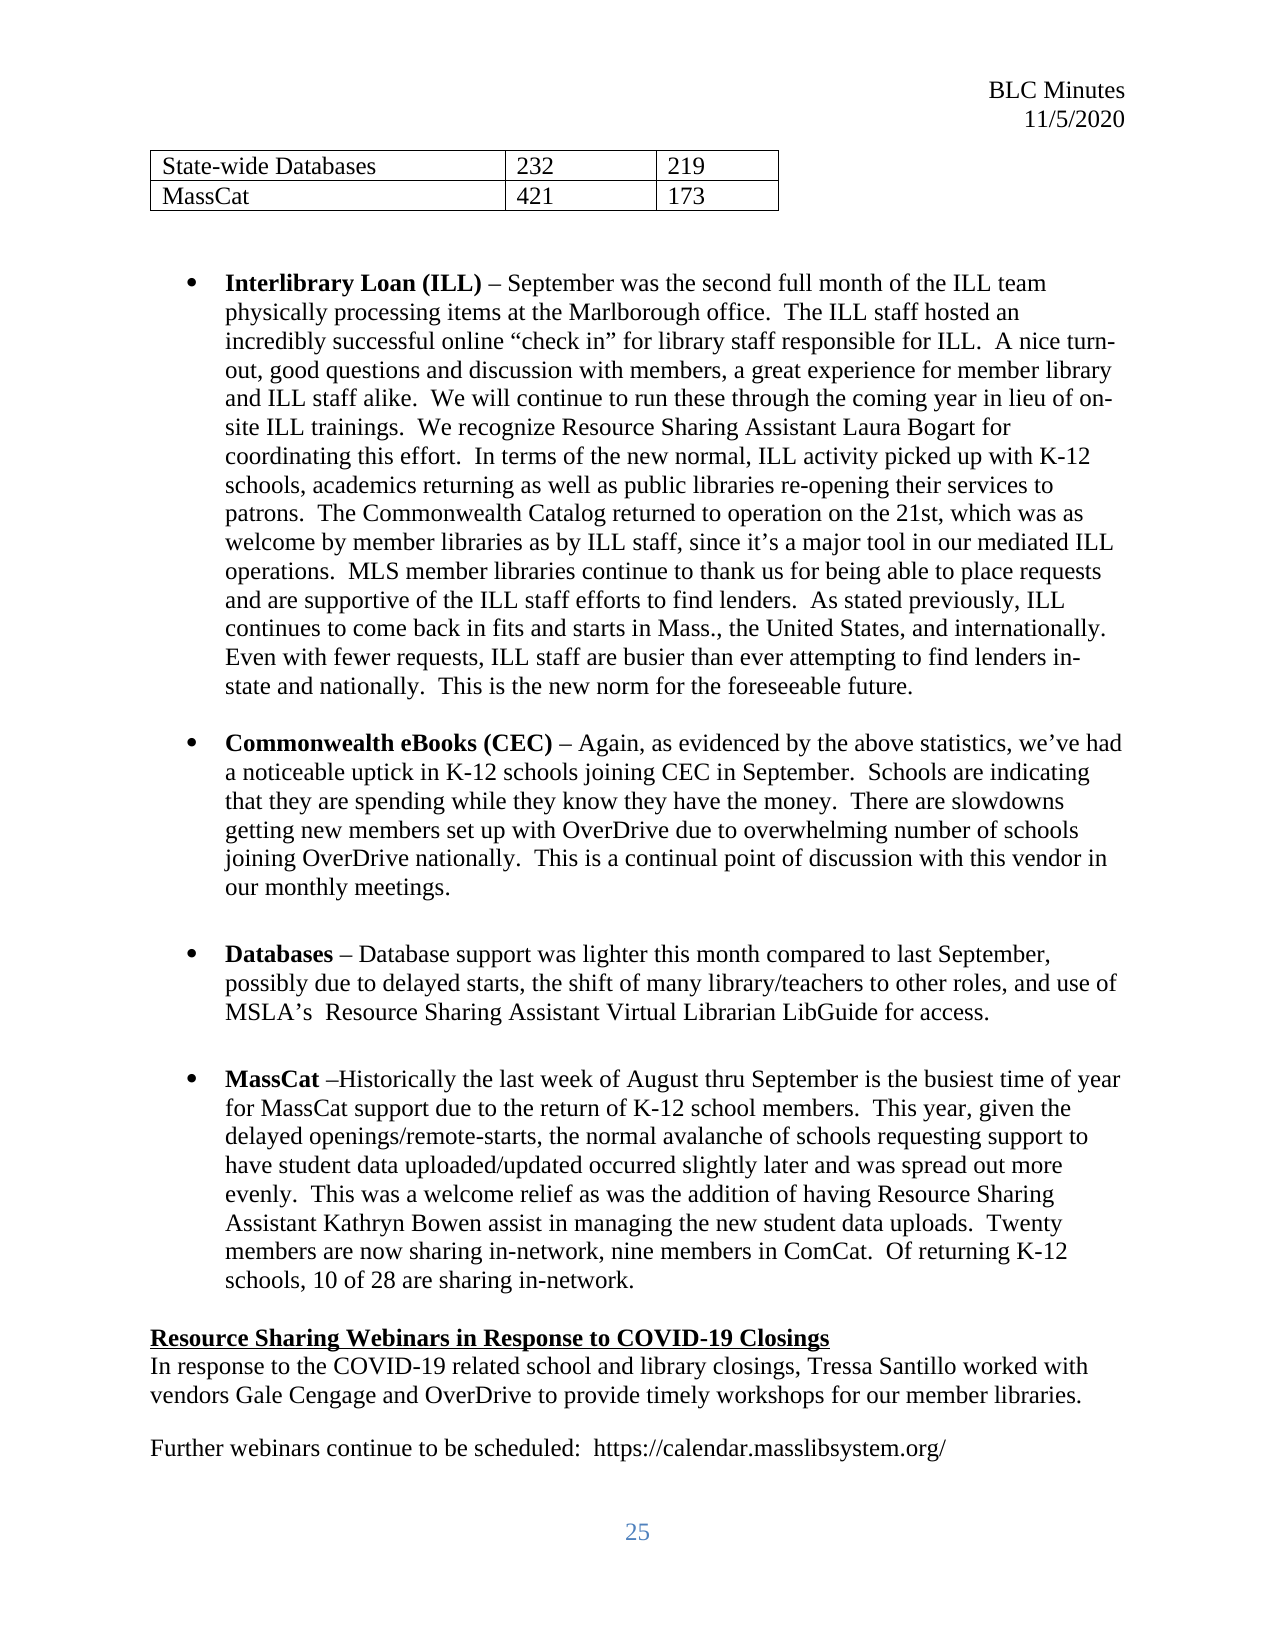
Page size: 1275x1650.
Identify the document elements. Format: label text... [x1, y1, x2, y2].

table_cell 173 [657, 181, 778, 209]
table_cell 232 [506, 151, 656, 180]
list Commonwealth eBooks (CEC) – Again, as evidenced by the above statistics, we’ve had a noticeable uptick in K-12 schools joining CEC in September. Schools are indicating that they are spending while they know they have the money. There are slowdowns getting new members set up with OverDrive due to overwhelming number of schools joining OverDrive nationally. This is a continual point of discussion with this vendor in our monthly meetings. [187, 728, 1125, 901]
text Further webinars continue to be scheduled: https://calendar.masslibsystem.org/ [150, 1433, 1125, 1462]
text Resource Sharing Webinars in Response to COVID-19 Closings [150, 1323, 1125, 1351]
table_cell 219 [657, 151, 778, 180]
list MassCat –Historically the last week of August thru September is the busiest time of year for MassCat support due to the return of K-12 school members. This year, given the delayed openings/remote-starts, the normal avalanche of schools requesting support to have student data uploaded/updated occurred slightly later and was spread out more evenly. This was a welcome relief as was the addition of having Resource Sharing Assistant Kathryn Bowen assist in managing the new student data uploads. Twenty members are now sharing in-network, nine members in ComCat. Of returning K-12 schools, 10 of 28 are sharing in-network. [187, 1064, 1125, 1294]
list Interlibrary Loan (ILL) – September was the second full month of the ILL team physically processing items at the Marlborough office. The ILL staff hosted an incredibly successful online “check in” for library staff responsible for ILL. A nice turn-out, good questions and discussion with members, a great experience for member library and ILL staff alike. We will continue to run these through the coming year in lieu of on-site ILL trainings. We recognize Resource Sharing Assistant Laura Bogart for coordinating this effort. In terms of the new normal, ILL activity picked up with K-12 schools, academics returning as well as public libraries re-opening their services to patrons. The Commonwealth Catalog returned to operation on the 21st, which was as welcome by member libraries as by ILL staff, since it’s a major tool in our mediated ILL operations. MLS member libraries continue to thank us for being able to place requests and are supportive of the ILL staff efforts to find lenders. As stated previously, ILL continues to come back in fits and starts in Mass., the United States, and internationally. Even with fewer requests, ILL staff are busier than ever attempting to find lenders in-state and nationally. This is the new norm for the foreseeable future. [187, 268, 1125, 700]
table_cell MassCat [151, 181, 505, 209]
text In response to the COVID-19 related school and library closings, Tressa Santillo worked with vendors Gale Cengage and OverDrive to provide timely workshops for our member libraries. [150, 1351, 1125, 1409]
table_cell 421 [506, 181, 656, 209]
list Databases – Database support was lighter this month compared to last September, possibly due to delayed starts, the shift of many library/teachers to other roles, and use of MSLA’s Resource Sharing Assistant Virtual Librarian LibGuide for access. [187, 939, 1125, 1026]
table_cell State-wide Databases [151, 151, 505, 180]
